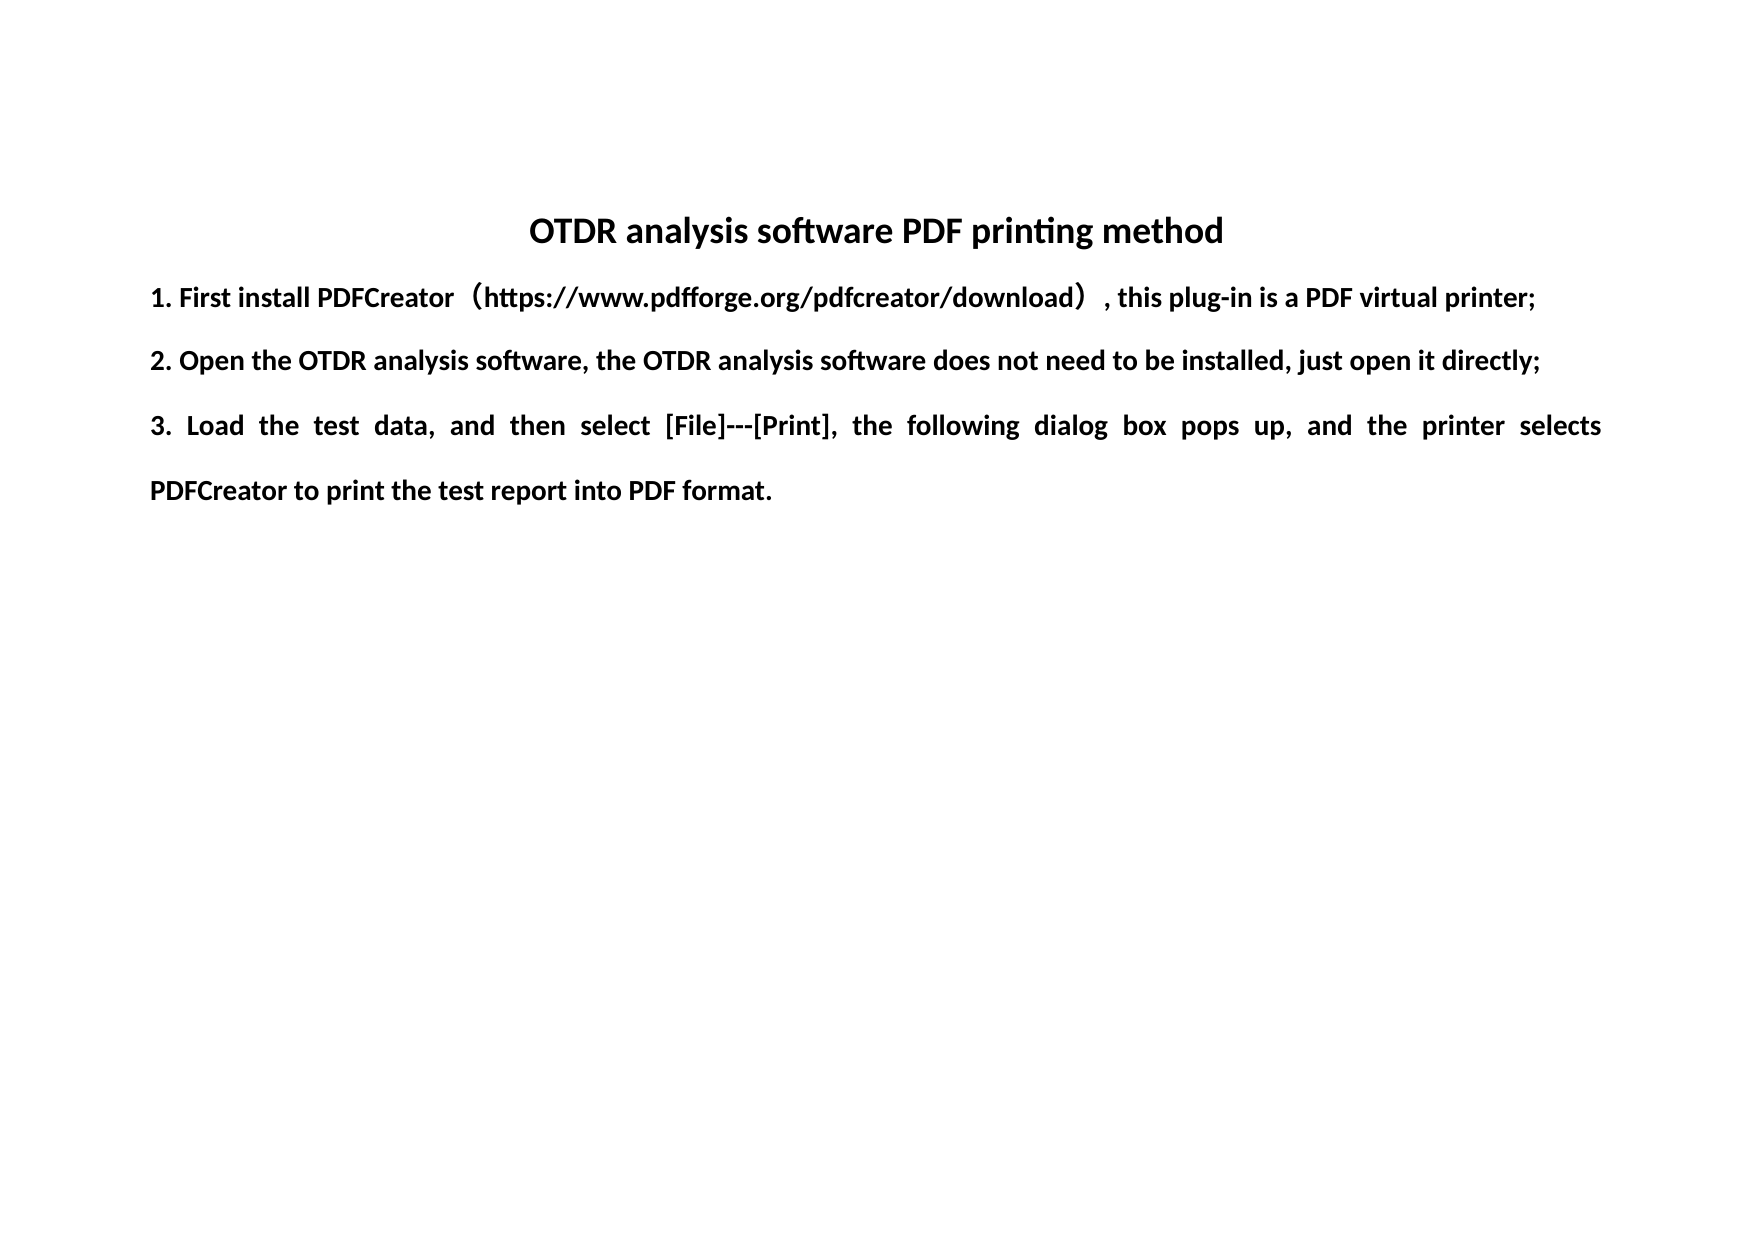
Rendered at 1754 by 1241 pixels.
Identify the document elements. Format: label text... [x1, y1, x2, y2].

text 3. Load the test data, and then select [File]---[Print], the following dialog box pops up, and the printer selects PDFCreator to print the test report into PDF format. [150, 393, 1604, 523]
text OTDR analysis software PDF printing method [150, 198, 1604, 263]
text 2. Open the OTDR analysis software, the OTDR analysis software does not need to be installed, just open it directly; [150, 328, 1604, 393]
text 1. First install PDFCreator（https://www.pdfforge.org/pdfcreator/download）, this plug-in is a PDF virtual printer; [150, 263, 1604, 328]
